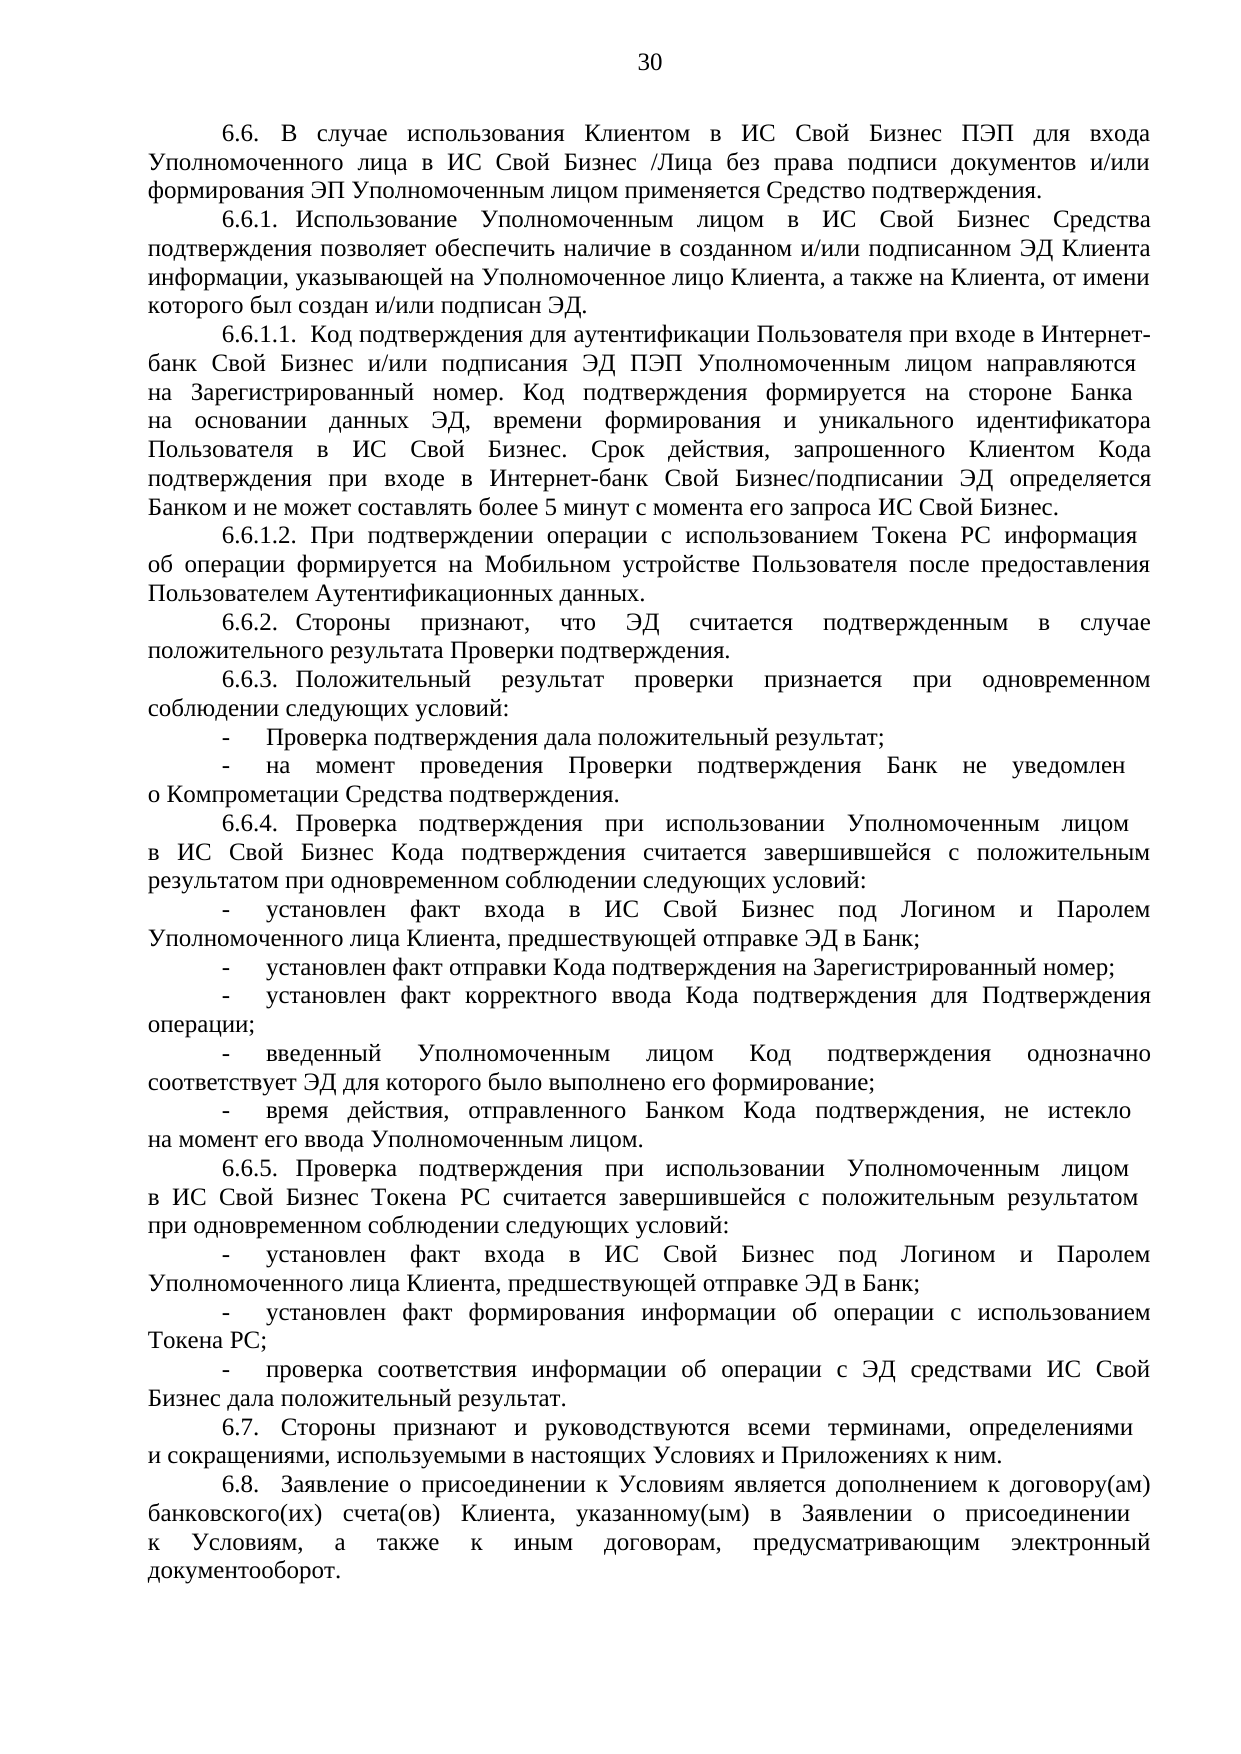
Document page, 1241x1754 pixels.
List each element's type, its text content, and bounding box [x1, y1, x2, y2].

text 6.6.4. Проверка подтверждения при использовании Уполномоченным лицом в ИС Свой Бизнес Кода подтверждения считается завершившейся с положительным результатом при одновременном соблюдении следующих условий: [148, 808, 1152, 894]
text 6.6.1.1. Код подтверждения для аутентификации Пользователя при входе в Интернет-банк Свой Бизнес и/или подписания ЭД ПЭП Уполномоченным лицом направляются на Зарегистрированный номер. Код подтверждения формируется на стороне Банка на основании данных ЭД, времени формирования и уникального идентификатора Пользователя в ИС Свой Бизнес. Срок действия, запрошенного Клиентом Кода подтверждения при входе в Интернет-банк Свой Бизнес/подписании ЭД определяется Банком и не может составлять более 5 минут с момента его запроса ИС Свой Бизнес. [148, 319, 1152, 521]
text 6.6.1.2. При подтверждении операции с использованием Токена РС информация об операции формируется на Мобильном устройстве Пользователя после предоставления Пользователем Аутентификационных данных. [148, 521, 1152, 607]
text - время действия, отправленного Банком Кода подтверждения, не истекло на момент его ввода Уполномоченным лицом. [148, 1096, 1152, 1153]
text - введенный Уполномоченным лицом Код подтверждения однозначно соответствует ЭД для которого было выполнено его формирование; [148, 1038, 1152, 1096]
text - на момент проведения Проверки подтверждения Банк не уведомлен о Компрометации Средства подтверждения. [148, 751, 1152, 808]
list Стороны признают и руководствуются всеми терминами, определениями и сокращениями, используемыми в настоящих Условиях и Приложениях к ним. [148, 1412, 1152, 1469]
list Заявление о присоединении к Условиям является дополнением к договору(ам) банковского(их) счета(ов) Клиента, указанному(ым) в Заявлении о присоединении к Условиям, а также к иным договорам, предусматривающим электронный документооборот. [148, 1469, 1152, 1584]
text 6.6.3. Положительный результат проверки признается при одновременном соблюдении следующих условий: [148, 664, 1152, 722]
text - Проверка подтверждения дала положительный результат; [148, 722, 1152, 751]
text - проверка соответствия информации об операции с ЭД средствами ИС Свой Бизнес дала положительный результат. [148, 1354, 1152, 1412]
list В случае использования Клиентом в ИС Свой Бизнес ПЭП для входа Уполномоченного лица в ИС Свой Бизнес /Лица без права подписи документов и/или формирования ЭП Уполномоченным лицом применяется Средство подтверждения. [148, 118, 1152, 204]
text - установлен факт формирования информации об операции с использованием Токена PC; [148, 1297, 1152, 1354]
text - установлен факт входа в ИС Свой Бизнес под Логином и Паролем Уполномоченного лица Клиента, предшествующей отправке ЭД в Банк; [148, 894, 1152, 952]
text - установлен факт отправки Кода подтверждения на Зарегистрированный номер; [148, 952, 1152, 981]
text 6.6.2. Стороны признают, что ЭД считается подтвержденным в случае положительного результата Проверки подтверждения. [148, 607, 1152, 664]
text - установлен факт корректного ввода Кода подтверждения для Подтверждения операции; [148, 981, 1152, 1038]
text 6.6.5. Проверка подтверждения при использовании Уполномоченным лицом в ИС Свой Бизнес Токена PC считается завершившейся с положительным результатом при одновременном соблюдении следующих условий: [148, 1153, 1152, 1239]
text - установлен факт входа в ИС Свой Бизнес под Логином и Паролем Уполномоченного лица Клиента, предшествующей отправке ЭД в Банк; [148, 1239, 1152, 1297]
text 6.6.1. Использование Уполномоченным лицом в ИС Свой Бизнес Средства подтверждения позволяет обеспечить наличие в созданном и/или подписанном ЭД Клиента информации, указывающей на Уполномоченное лицо Клиента, а также на Клиента, от имени которого был создан и/или подписан ЭД. [148, 204, 1152, 319]
